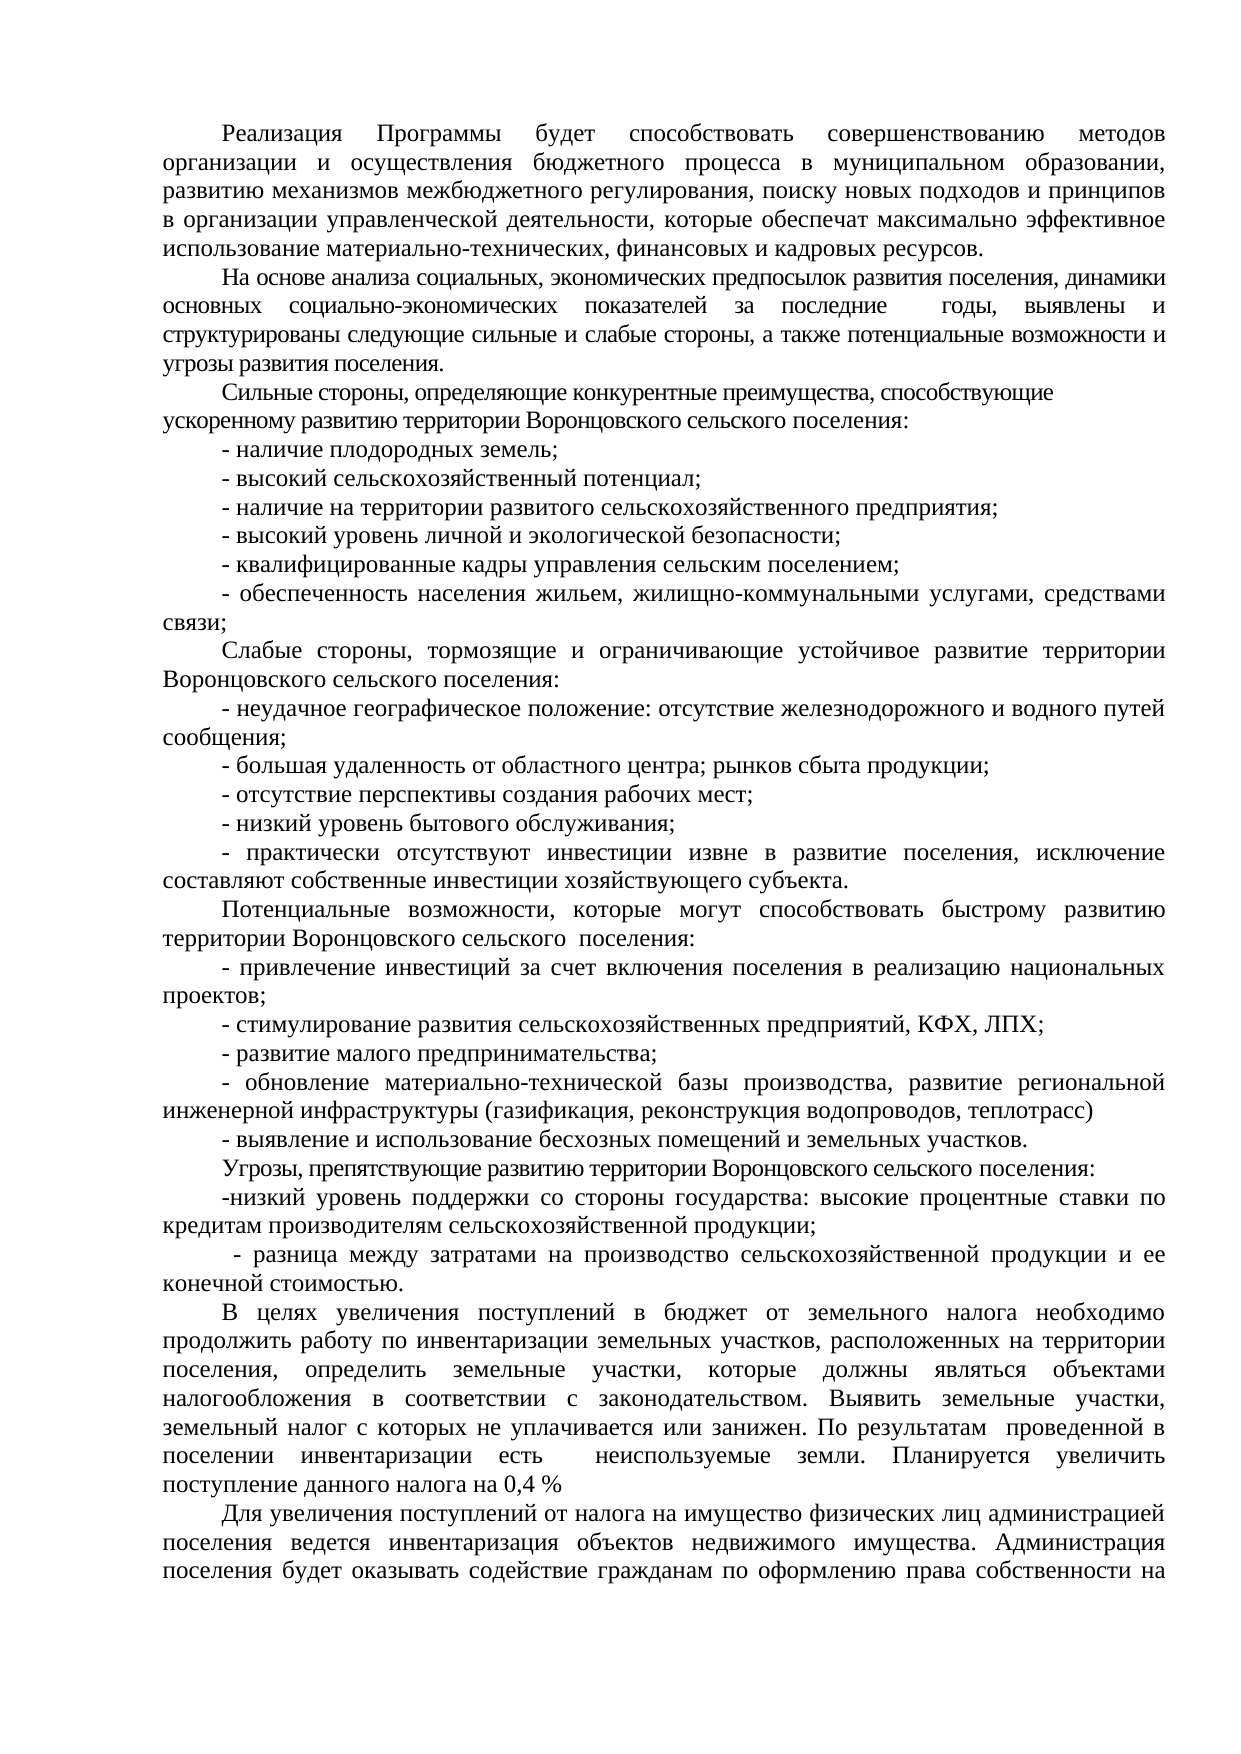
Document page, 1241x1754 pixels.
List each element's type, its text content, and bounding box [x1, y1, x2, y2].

text - выявление и использование бесхозных помещений и земельных участков. [162, 1124, 1166, 1153]
text Слабые стороны, тормозящие и ограничивающие устойчивое развитие территории Воронцовского сельского поселения: [162, 636, 1166, 693]
text Потенциальные возможности, которые могут способствовать быстрому развитию территории Воронцовского сельского поселения: [162, 894, 1166, 952]
text Реализация Программы будет способствовать совершенствованию методов организации и осуществления бюджетного процесса в муниципальном образовании, развитию механизмов межбюджетного регулирования, поиску новых подходов и принципов в организации управленческой деятельности, которые обеспечат максимально эффективное использование материально-технических, финансовых и кадровых ресурсов. [162, 118, 1166, 262]
text - развитие малого предпринимательства; [162, 1038, 1166, 1067]
text - отсутствие перспективы создания рабочих мест; [162, 779, 1166, 808]
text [162, 1498, 1166, 1584]
text Угрозы, препятствующие развитию территории Воронцовского сельского поселения: [162, 1153, 1166, 1182]
text На основе анализа социальных, экономических предпосылок развития поселения, динамики основных социально-экономических показателей за последние годы, выявлены и структурированы следующие сильные и слабые стороны, а также потенциальные возможности и угрозы развития поселения. [162, 262, 1166, 377]
text - высокий уровень личной и экологической безопасности; [162, 521, 1166, 549]
text - привлечение инвестиций за счет включения поселения в реализацию национальных проектов; [162, 952, 1166, 1009]
text -низкий уровень поддержки со стороны государства: высокие процентные ставки по кредитам производителям сельскохозяйственной продукции; [162, 1182, 1166, 1239]
text - низкий уровень бытового обслуживания; [162, 808, 1166, 837]
text - наличие на территории развитого сельскохозяйственного предприятия; [162, 492, 1166, 521]
text - наличие плодородных земель; [162, 434, 1166, 463]
text В целях увеличения поступлений в бюджет от земельного налога необходимо продолжить работу по инвентаризации земельных участков, расположенных на территории поселения, определить земельные участки, которые должны являться объектами налогообложения в соответствии с законодательством. Выявить земельные участки, земельный налог с которых не уплачивается или занижен. По результатам проведенной в поселении инвентаризации есть неиспользуемые земли. Планируется увеличить поступление данного налога на 0,4 % [162, 1297, 1166, 1498]
text - разница между затратами на производство сельскохозяйственной продукции и ее конечной стоимостью. [162, 1239, 1166, 1297]
text Сильные стороны, определяющие конкурентные преимущества, способствующие ускоренному развитию территории Воронцовского сельского поселения: [162, 377, 1166, 434]
text - стимулирование развития сельскохозяйственных предприятий, КФХ, ЛПХ; [162, 1009, 1166, 1038]
text - неудачное географическое положение: отсутствие железнодорожного и водного путей сообщения; [162, 693, 1166, 751]
text - обеспеченность населения жильем, жилищно-коммунальными услугами, средствами связи; [162, 578, 1166, 636]
text - высокий сельскохозяйственный потенциал; [162, 463, 1166, 492]
text - обновление материально-технической базы производства, развитие региональной инженерной инфраструктуры (газификация, реконструкция водопроводов, теплотрасс) [162, 1067, 1166, 1124]
text - практически отсутствуют инвестиции извне в развитие поселения, исключение составляют собственные инвестиции хозяйствующего субъекта. [162, 837, 1166, 894]
text - квалифицированные кадры управления сельским поселением; [162, 549, 1166, 578]
text - большая удаленность от областного центра; рынков сбыта продукции; [162, 751, 1166, 779]
